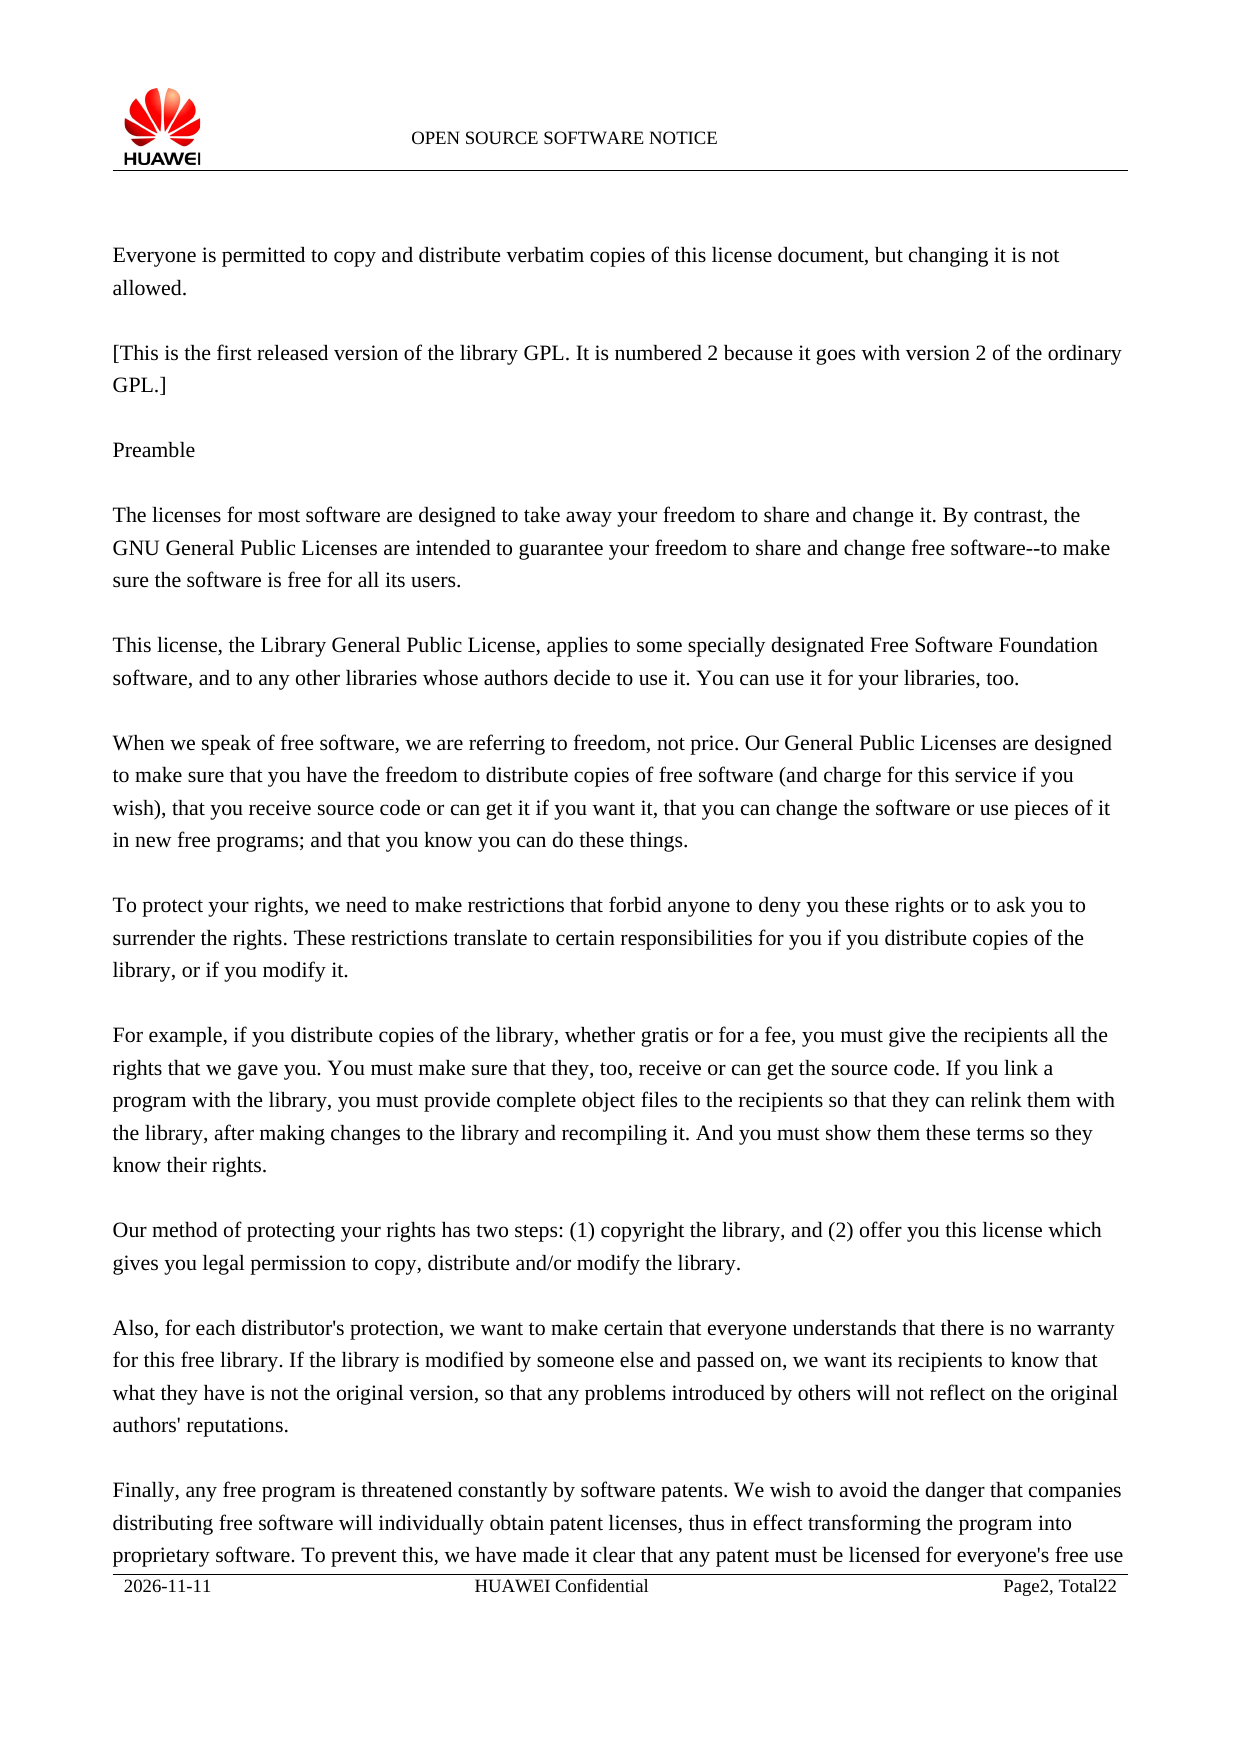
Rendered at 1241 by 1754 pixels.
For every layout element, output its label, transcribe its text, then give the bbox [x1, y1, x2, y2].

picture [124, 88, 201, 165]
